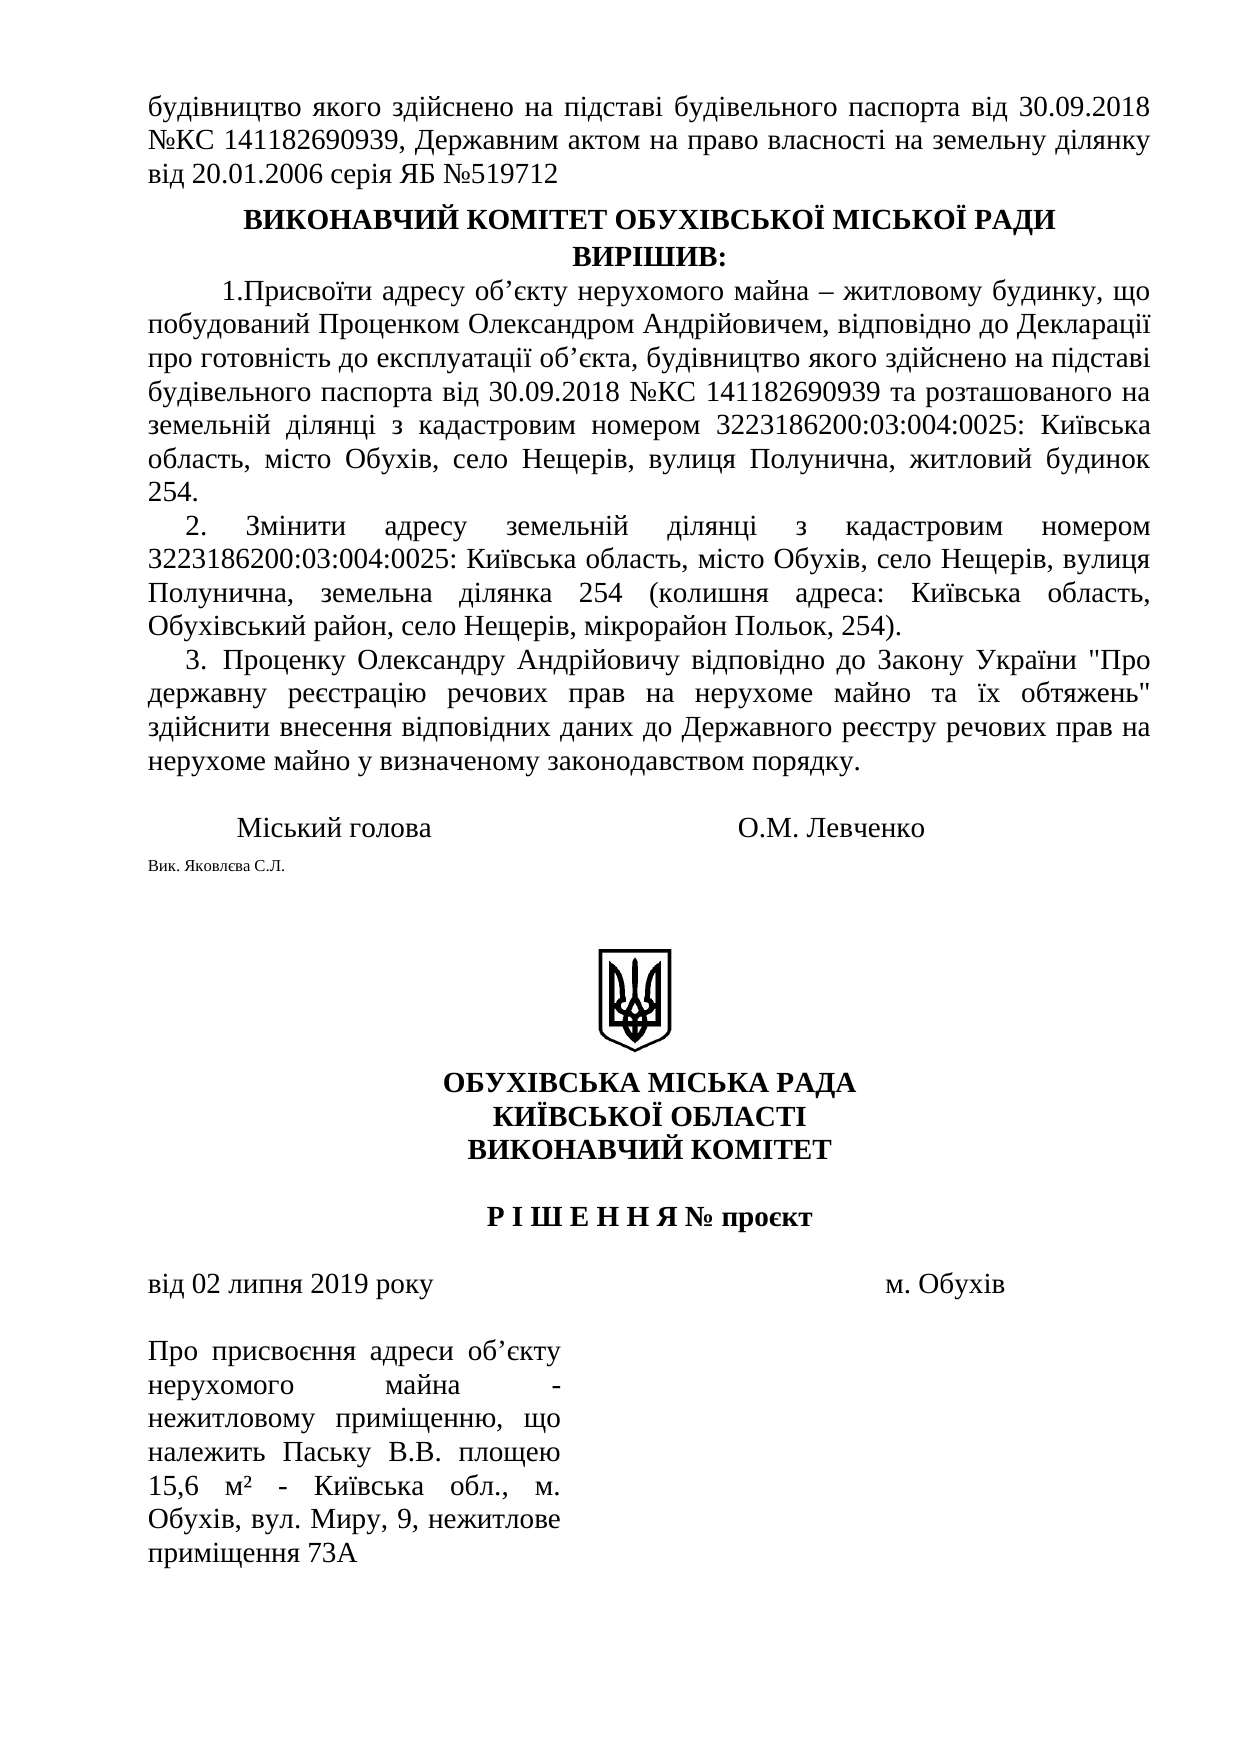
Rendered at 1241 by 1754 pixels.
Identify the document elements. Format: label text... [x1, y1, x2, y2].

list Проценку Олександру Андрійовичу відповідно до Закону України "Про державну реєстрацію речових прав на нерухоме майно та їх обтяжень" здійснити внесення відповідних даних до Державного реєстру речових прав на нерухоме майно у визначеному законодавством порядку. [148, 642, 1152, 776]
text Вик. Яковлєва С.Л. [148, 856, 1152, 875]
text ОБУХІВСЬКА МІСЬКА РАДА [148, 951, 1152, 1099]
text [148, 89, 1152, 189]
subtitle ВИРІШИВ: [148, 239, 1152, 273]
text Р І Ш Е Н Н Я № проєкт [148, 1199, 1152, 1233]
text ВИКОНАВЧИЙ КОМІТЕТ [148, 1132, 1152, 1166]
subtitle КИЇВСЬКОЇ ОБЛАСТІ [148, 1099, 1152, 1132]
subtitle ВИКОНАВЧИЙ КОМІТЕТ ОБУХІВСЬКОЇ МІСЬКОЇ РАДИ [148, 202, 1152, 235]
picture [597, 947, 673, 1053]
text від 02 липня 2019 року м. Обухів [148, 1266, 1152, 1300]
text 2. Змінити адресу земельній ділянці з кадастровим номером 3223186200:03:004:0025: Київська область, місто Обухів, село Нещерів, вулиця Полунична, земельна ділянка 254 (колишня адреса: Київська область, Обухівський район, село Нещерів, мікрорайон Польок, 254). [148, 508, 1152, 642]
text 1.Присвоїти адресу об’єкту нерухомого майна – житловому будинку, що побудований Проценком Олександром Андрійовичем, відповідно до Декларації про готовність до експлуатації об’єкта, будівництво якого здійснено на підставі будівельного паспорта від 30.09.2018 №КС 141182690939 та розташованого на земельній ділянці з кадастровим номером 3223186200:03:004:0025: Київська область, місто Обухів, село Нещерів, вулиця Полунична, житловий будинок 254. [148, 273, 1152, 508]
text Міський голова О.М. Левченко [148, 810, 1152, 843]
text Про присвоєння адреси об’єкту нерухомого майна - нежитловому приміщенню, що належить Паську В.В. площею 15,6 м² - Київська обл., м. Обухів, вул. Миру, 9, нежитлове приміщення 73А [148, 1333, 561, 1568]
